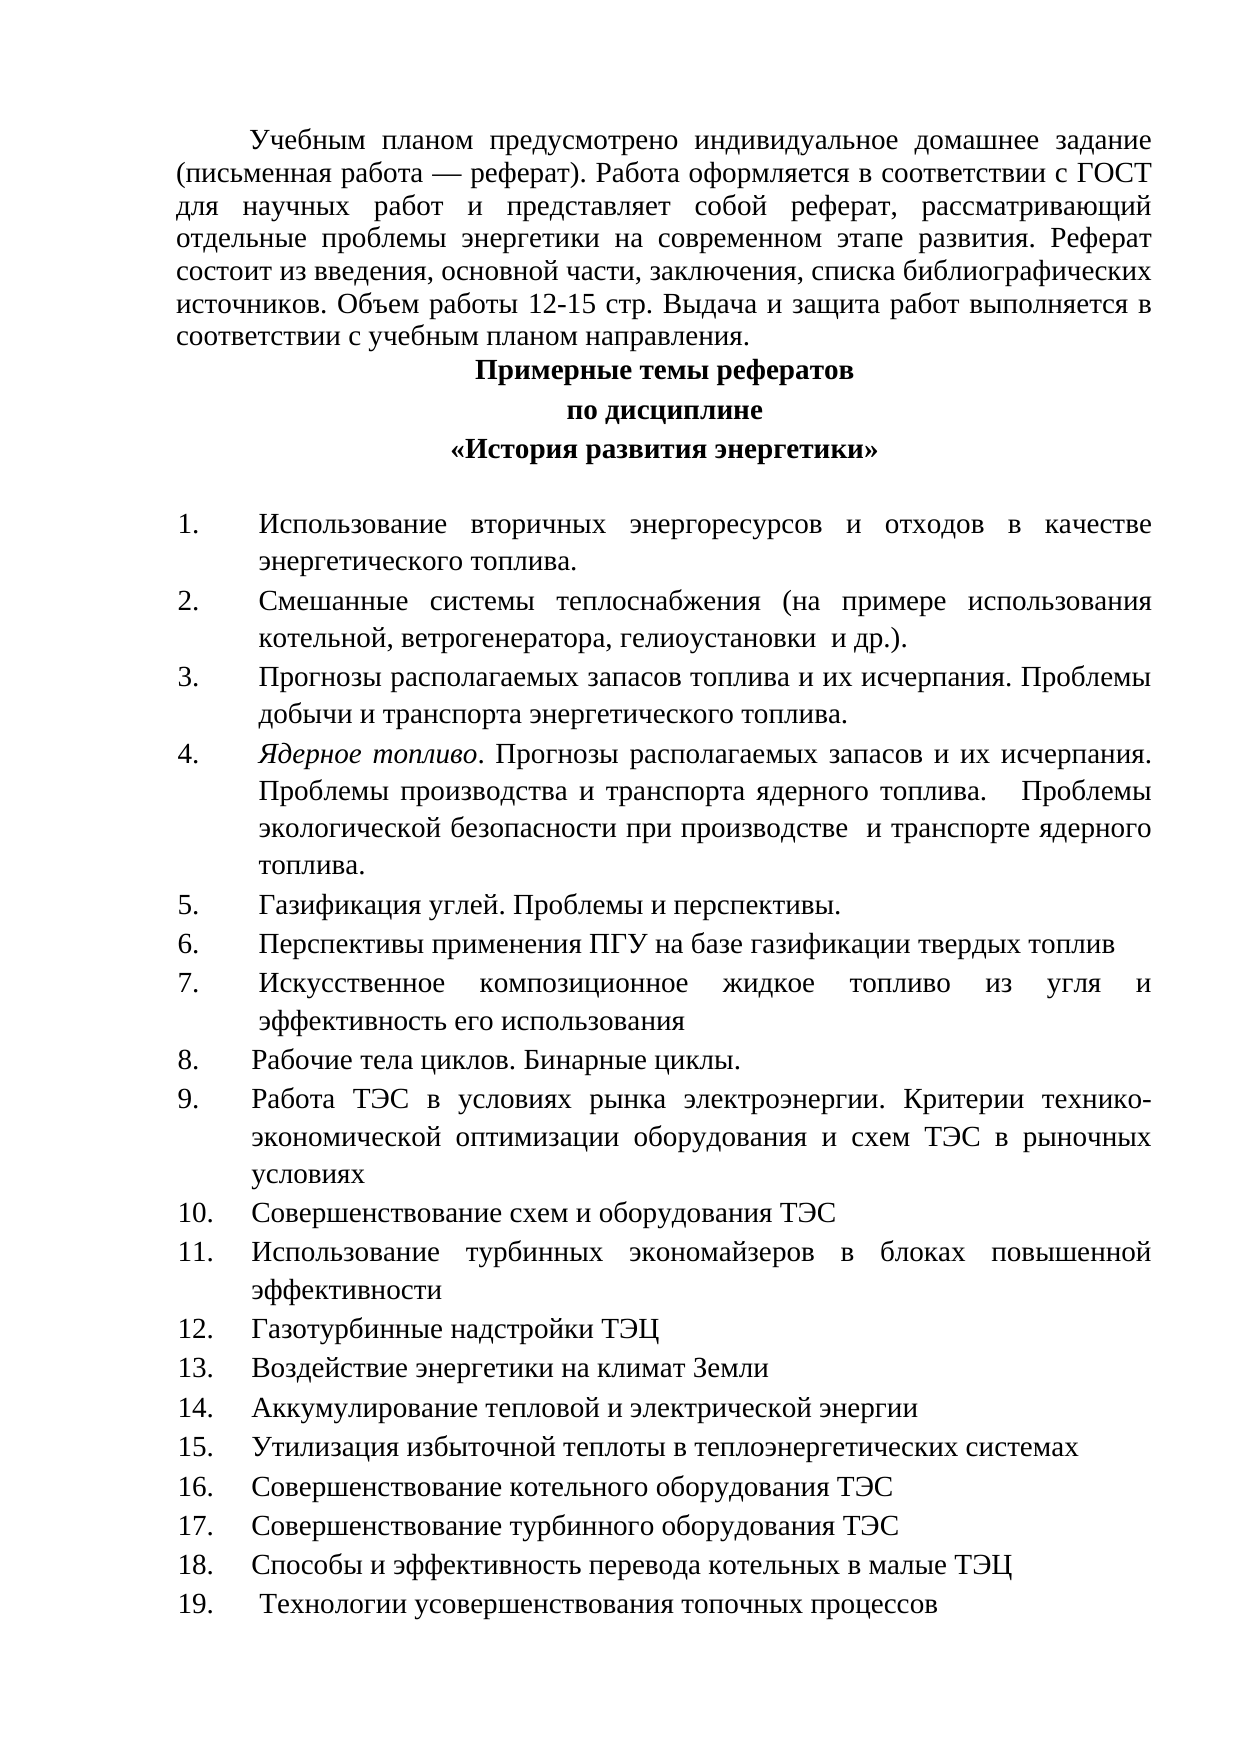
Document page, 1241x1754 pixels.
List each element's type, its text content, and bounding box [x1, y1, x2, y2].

list Газотурбинные надстройки ТЭЦ [177, 1311, 1152, 1345]
list Перспективы применения ПГУ на базе газификации твердых топлив [177, 926, 1152, 960]
list Аккумулирование тепловой и электрической энергии [177, 1390, 1152, 1423]
list Газификация углей. Проблемы и перспективы. [177, 887, 1152, 920]
list Прогнозы располагаемых запасов топлива и их исчерпания. Проблемы добычи и транспорта энергетического топлива. [177, 659, 1152, 730]
list Смешанные системы теплоснабжения (на примере использования котельной, ветрогенератора, гелиоустановки и др.). [177, 583, 1152, 653]
list Работа ТЭС в условиях рынка электроэнергии. Критерии технико-экономической оптимизации оборудования и схем ТЭС в рыночных условиях [177, 1081, 1152, 1189]
list Рабочие тела циклов. Бинарные циклы. [177, 1042, 1152, 1076]
list Ядерное топливо. Прогнозы располагаемых запасов и их исчерпания. Проблемы производства и транспорта ядерного топлива. Проблемы экологической безопасности при производстве и транспорте ядерного топлива. [177, 736, 1152, 881]
text Учебным планом предусмотрено индивидуальное домашнее задание (письменная работа — реферат). Работа оформляется в соответствии с ГОСТ для научных работ и представляет собой реферат, рассматривающий отдельные проблемы энергетики на современном этапе развития. Реферат состоит из введения, основной части, заключения, списка библиографических источников. Объем работы 12-15 стр. Выдача и защита работ выполняется в соответствии с учебным планом направления. [176, 124, 1152, 352]
list Использование вторичных энергоресурсов и отходов в качестве энергетического топлива. [177, 506, 1152, 577]
text «История развития энергетики» [177, 431, 1152, 465]
list Утилизация избыточной теплоты в теплоэнергетических системах [177, 1429, 1152, 1463]
list Совершенствование котельного оборудования ТЭС [177, 1469, 1152, 1502]
list Технологии усовершенствования топочных процессов [177, 1587, 1152, 1620]
list Воздействие энергетики на климат Земли [177, 1351, 1152, 1384]
list Совершенствование турбинного оборудования ТЭС [177, 1508, 1152, 1542]
list Искусственное композиционное жидкое топливо из угля и эффективность его использования [177, 966, 1152, 1036]
list Совершенствование схем и оборудования ТЭС [177, 1195, 1152, 1229]
list Использование турбинных экономайзеров в блоках повышенной эффективности [177, 1234, 1152, 1305]
text по дисциплине [177, 392, 1152, 426]
list Способы и эффективность перевода котельных в малые ТЭЦ [177, 1547, 1152, 1581]
text Примерные темы рефератов [177, 352, 1152, 386]
